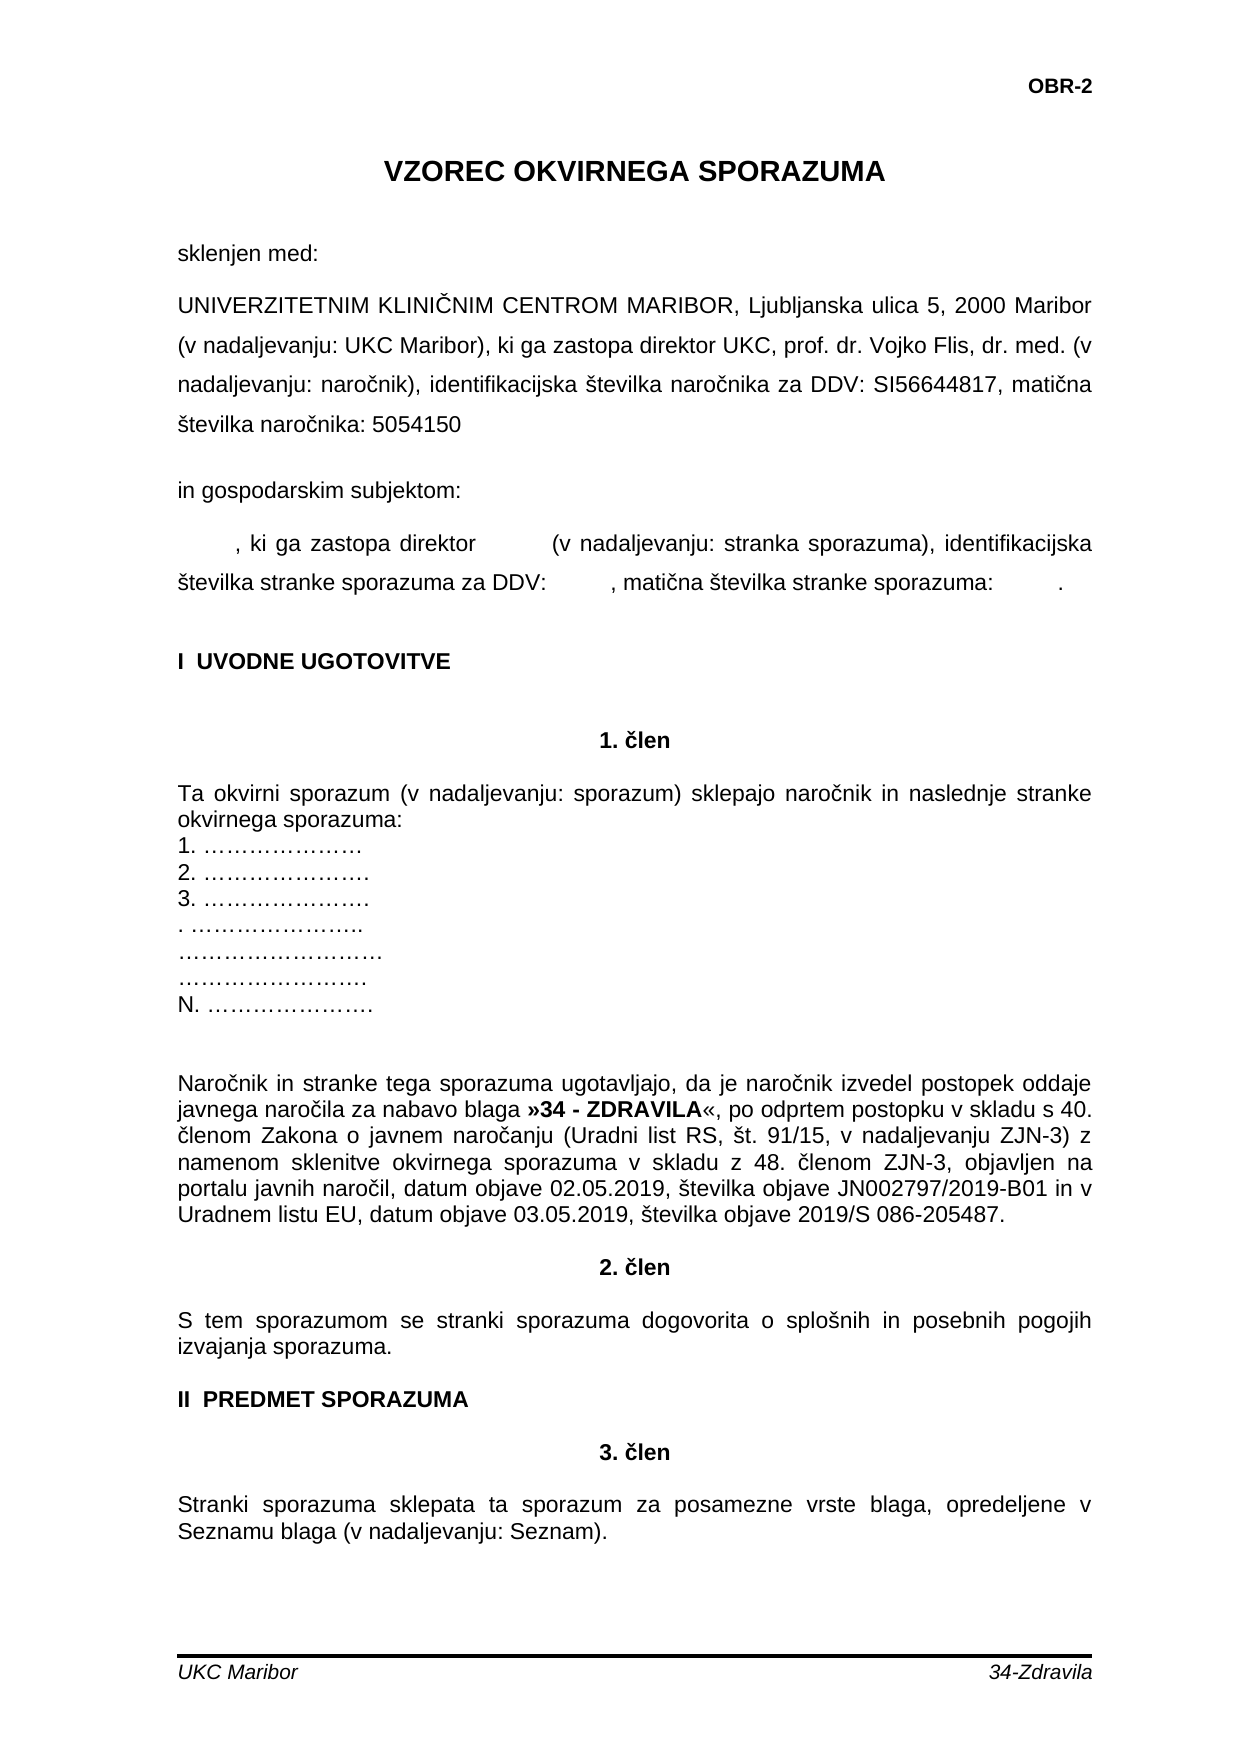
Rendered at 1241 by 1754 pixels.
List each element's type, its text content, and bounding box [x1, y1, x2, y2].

text , ki ga zastopa direktor (v nadaljevanju: stranka sporazuma), identifikacijska številka stranke sporazuma za DDV: , matična številka stranke sporazuma: . [177, 529, 1092, 595]
text 3. člen [177, 1438, 1092, 1465]
text VZOREC OKVIRNEGA SPORAZUMA [177, 153, 1092, 187]
text ……………………. [177, 964, 1092, 991]
text in gospodarskim subjektom: [177, 477, 1092, 503]
text N. …………………. [177, 991, 1092, 1017]
text Stranki sporazuma sklepata ta sporazum za posamezne vrste blaga, opredeljene v Seznamu blaga (v nadaljevanju: Seznam). [177, 1491, 1092, 1544]
text ……………………… [177, 938, 1092, 964]
text 2. člen [177, 1254, 1092, 1280]
text 1. člen [177, 727, 1092, 753]
text sklenjen med: [177, 240, 1092, 266]
text Ta okvirni sporazum (v nadaljevanju: sporazum) sklepajo naročnik in naslednje stranke okvirnega sporazuma: [177, 780, 1092, 832]
text S tem sporazumom se stranki sporazuma dogovorita o splošnih in posebnih pogojih izvajanja sporazuma. [177, 1307, 1092, 1359]
text I UVODNE UGOTOVITVE [177, 648, 1092, 674]
text 2. …………………. [177, 859, 1092, 885]
text 1. ………………… [177, 832, 1092, 859]
text 3. …………………. [177, 885, 1092, 911]
text UNIVERZITETNIM KLINIČNIM CENTROM MARIBOR, Ljubljanska ulica 5, 2000 Maribor (v nadaljevanju: UKC Maribor), ki ga zastopa direktor UKC, prof. dr. Vojko Flis, dr. med. (v nadaljevanju: naročnik), identifikacijska številka naročnika za DDV: SI56644817, matična številka naročnika: 5054150 [177, 292, 1092, 437]
text Naročnik in stranke tega sporazuma ugotavljajo, da je naročnik izvedel postopek oddaje javnega naročila za nabavo blaga »34 - ZDRAVILA«, po odprtem postopku v skladu s 40. členom Zakona o javnem naročanju (Uradni list RS, št. 91/15, v nadaljevanju ZJN-3) z namenom sklenitve okvirnega sporazuma v skladu z 48. členom ZJN-3, objavljen na portalu javnih naročil, datum objave 02.05.2019, številka objave JN002797/2019-B01 in v Uradnem listu EU, datum objave 03.05.2019, številka objave 2019/S 086-205487. [177, 1069, 1092, 1228]
text II PREDMET SPORAZUMA [177, 1386, 1092, 1412]
text . ………………….. [177, 911, 1092, 938]
